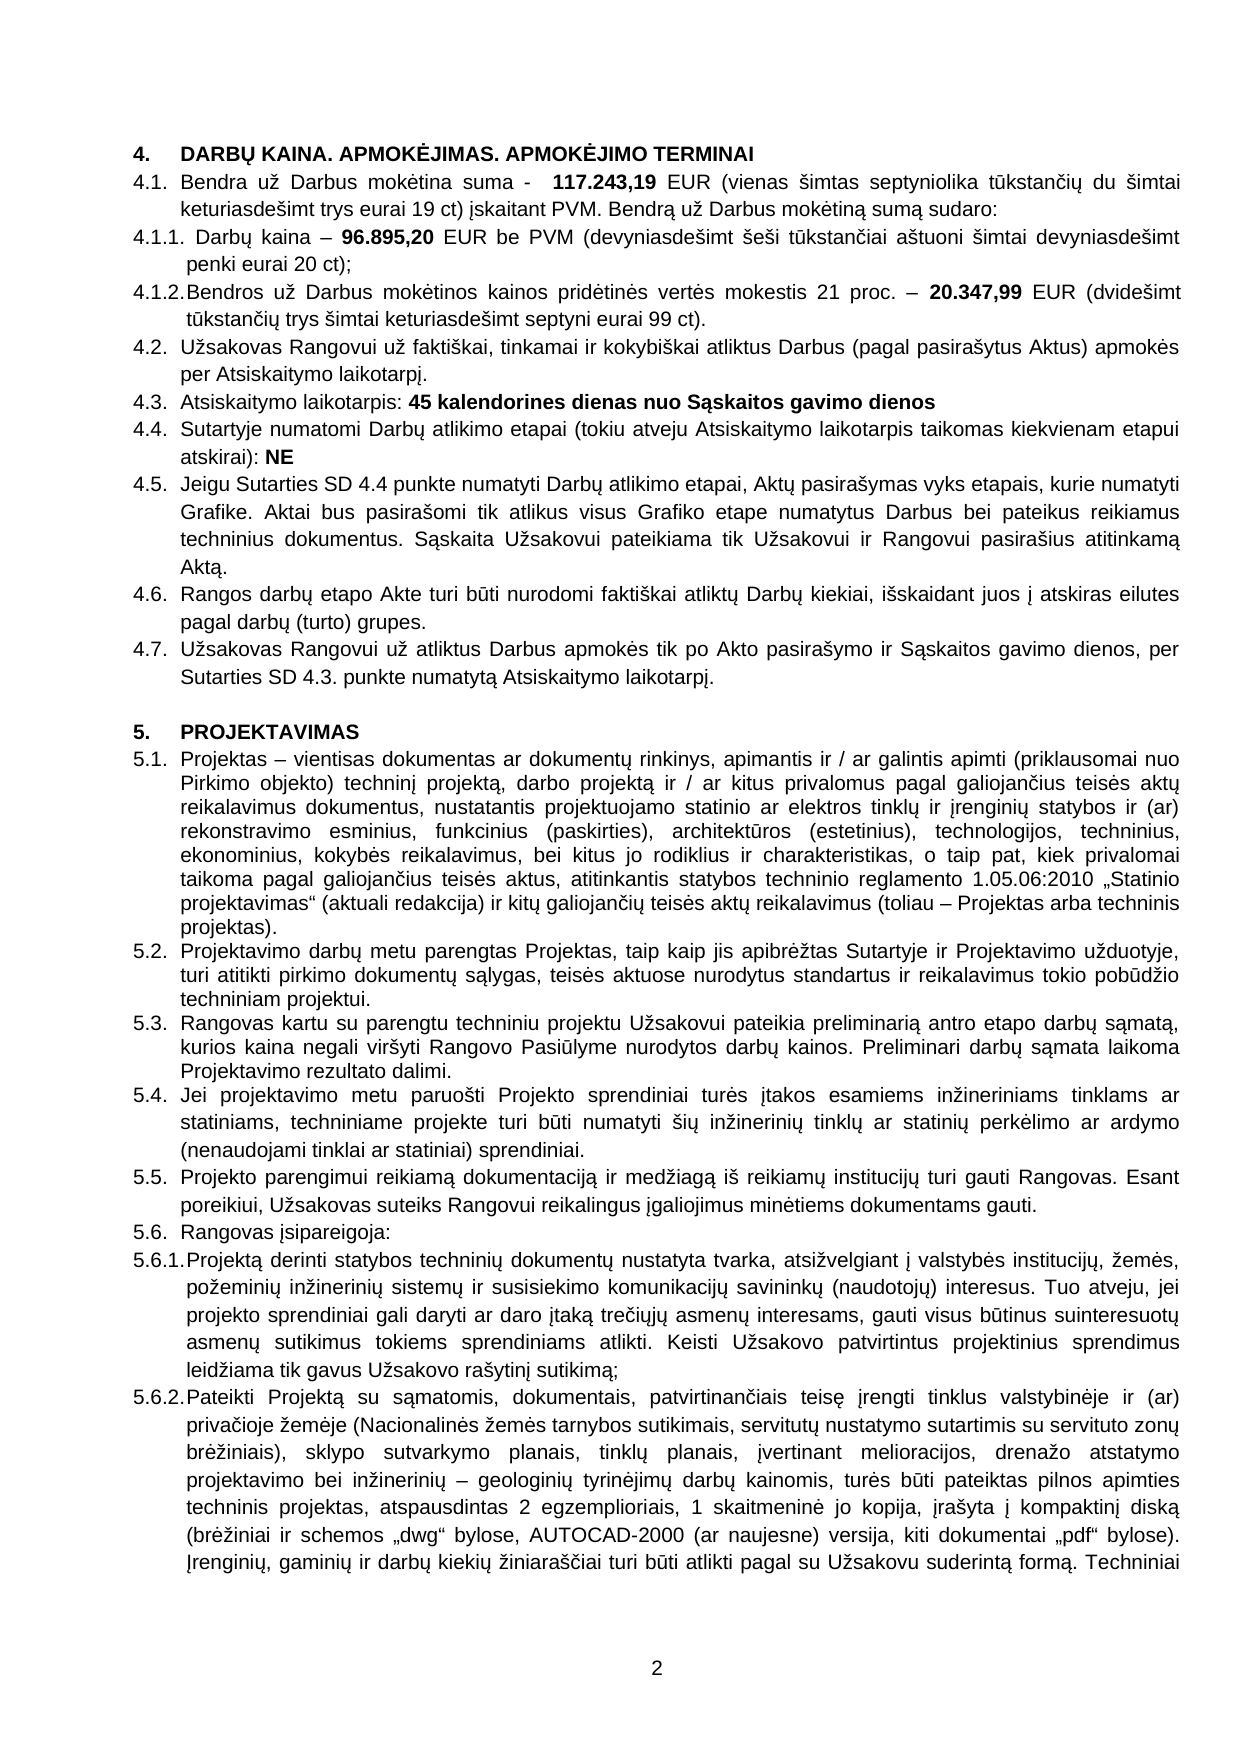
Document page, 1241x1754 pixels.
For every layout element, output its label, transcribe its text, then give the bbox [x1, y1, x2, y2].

list Bendros už Darbus mokėtinos kainos pridėtinės vertės mokestis 21 proc. – 20.347,99 EUR (dvidešimt tūkstančių trys šimtai keturiasdešimt septyni eurai 99 ct). [133, 279, 1181, 331]
list Darbų kaina – 96.895,20 EUR be PVM (devyniasdešimt šeši tūkstančiai aštuoni šimtai devyniasdešimt penki eurai 20 ct); [133, 224, 1181, 276]
list Rangovas kartu su parengtu techniniu projektu Užsakovui pateikia preliminarią antro etapo darbų sąmatą, kurios kaina negali viršyti Rangovo Pasiūlyme nurodytos darbų kainos. Preliminari darbų sąmata laikoma Projektavimo rezultato dalimi. [133, 1011, 1181, 1082]
list Projektas – vientisas dokumentas ar dokumentų rinkinys, apimantis ir / ar galintis apimti (priklausomai nuo Pirkimo objekto) techninį projektą, darbo projektą ir / ar kitus privalomus pagal galiojančius teisės aktų reikalavimus dokumentus, nustatantis projektuojamo statinio ar elektros tinklų ir įrenginių statybos ir (ar) rekonstravimo esminius, funkcinius (paskirties), architektūros (estetinius), technologijos, techninius, ekonominius, kokybės reikalavimus, bei kitus jo rodiklius ir charakteristikas, o taip pat, kiek privalomai taikoma pagal galiojančius teisės aktus, atitinkantis statybos techninio reglamento 1.05.06:2010 „Statinio projektavimas“ (aktuali redakcija) ir kitų galiojančių teisės aktų reikalavimus (toliau – Projektas arba techninis projektas). [133, 747, 1181, 939]
list PROJEKTAVIMAS [133, 719, 1181, 743]
list Atsiskaitymo laikotarpis: [133, 389, 1181, 413]
list Rangovas įsipareigoja: [133, 1220, 1181, 1244]
list Projekto parengimui reikiamą dokumentaciją ir medžiagą iš reikiamų institucijų turi gauti Rangovas. Esant poreikiui, Užsakovas suteiks Rangovui reikalingus įgaliojimus minėtiems dokumentams gauti. [133, 1165, 1181, 1216]
list Jei projektavimo metu paruošti Projekto sprendiniai turės įtakos esamiems inžineriniams tinklams ar statiniams, techniniame projekte turi būti numatyti šių inžinerinių tinklų ar statinių perkėlimo ar ardymo (nenaudojami tinklai ar statiniai) sprendiniai. [133, 1082, 1181, 1161]
list Sutartyje numatomi Darbų atlikimo etapai (tokiu atveju Atsiskaitymo laikotarpis taikomas kiekvienam etapui atskirai): [133, 417, 1181, 468]
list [133, 1385, 1181, 1574]
list DARBŲ KAINA. APMOKĖJIMAS. APMOKĖJIMO TERMINAI [133, 142, 1181, 166]
list Bendra už Darbus mokėtina suma - 117.243,19 EUR (vienas šimtas septyniolika tūkstančių du šimtai keturiasdešimt trys eurai 19 ct) įskaitant PVM. Bendrą už Darbus mokėtiną sumą sudaro: [133, 169, 1181, 221]
list Rangos darbų etapo Akte turi būti nurodomi faktiškai atliktų Darbų kiekiai, išskaidant juos į atskiras eilutes pagal darbų (turto) grupes. [133, 582, 1181, 633]
list Užsakovas Rangovui už faktiškai, tinkamai ir kokybiškai atliktus Darbus (pagal pasirašytus Aktus) apmokės per Atsiskaitymo laikotarpį. [133, 334, 1181, 386]
list Projektą derinti statybos techninių dokumentų nustatyta tvarka, atsižvelgiant į valstybės institucijų, žemės, požeminių inžinerinių sistemų ir susisiekimo komunikacijų savininkų (naudotojų) interesus. Tuo atveju, jei projekto sprendiniai gali daryti ar daro įtaką trečiųjų asmenų interesams, gauti visus būtinus suinteresuotų asmenų sutikimus tokiems sprendiniams atlikti. Keisti Užsakovo patvirtintus projektinius sprendimus leidžiama tik gavus Užsakovo rašytinį sutikimą; [133, 1247, 1181, 1381]
list Projektavimo darbų metu parengtas Projektas, taip kaip jis apibrėžtas Sutartyje ir Projektavimo užduotyje, turi atitikti pirkimo dokumentų sąlygas, teisės aktuose nurodytus standartus ir reikalavimus tokio pobūdžio techniniam projektui. [133, 939, 1181, 1011]
list Jeigu Sutarties SD 4.4 punkte numatyti Darbų atlikimo etapai, Aktų pasirašymas vyks etapais, kurie numatyti Grafike. Aktai bus pasirašomi tik atlikus visus Grafiko etape numatytus Darbus bei pateikus reikiamus techninius dokumentus. Sąskaita Užsakovui pateikiama tik Užsakovui ir Rangovui pasirašius atitinkamą Aktą. [133, 472, 1181, 578]
list Užsakovas Rangovui už atliktus Darbus apmokės tik po Akto pasirašymo ir Sąskaitos gavimo dienos, per Sutarties SD 4.3. punkte numatytą Atsiskaitymo laikotarpį. [133, 637, 1181, 688]
